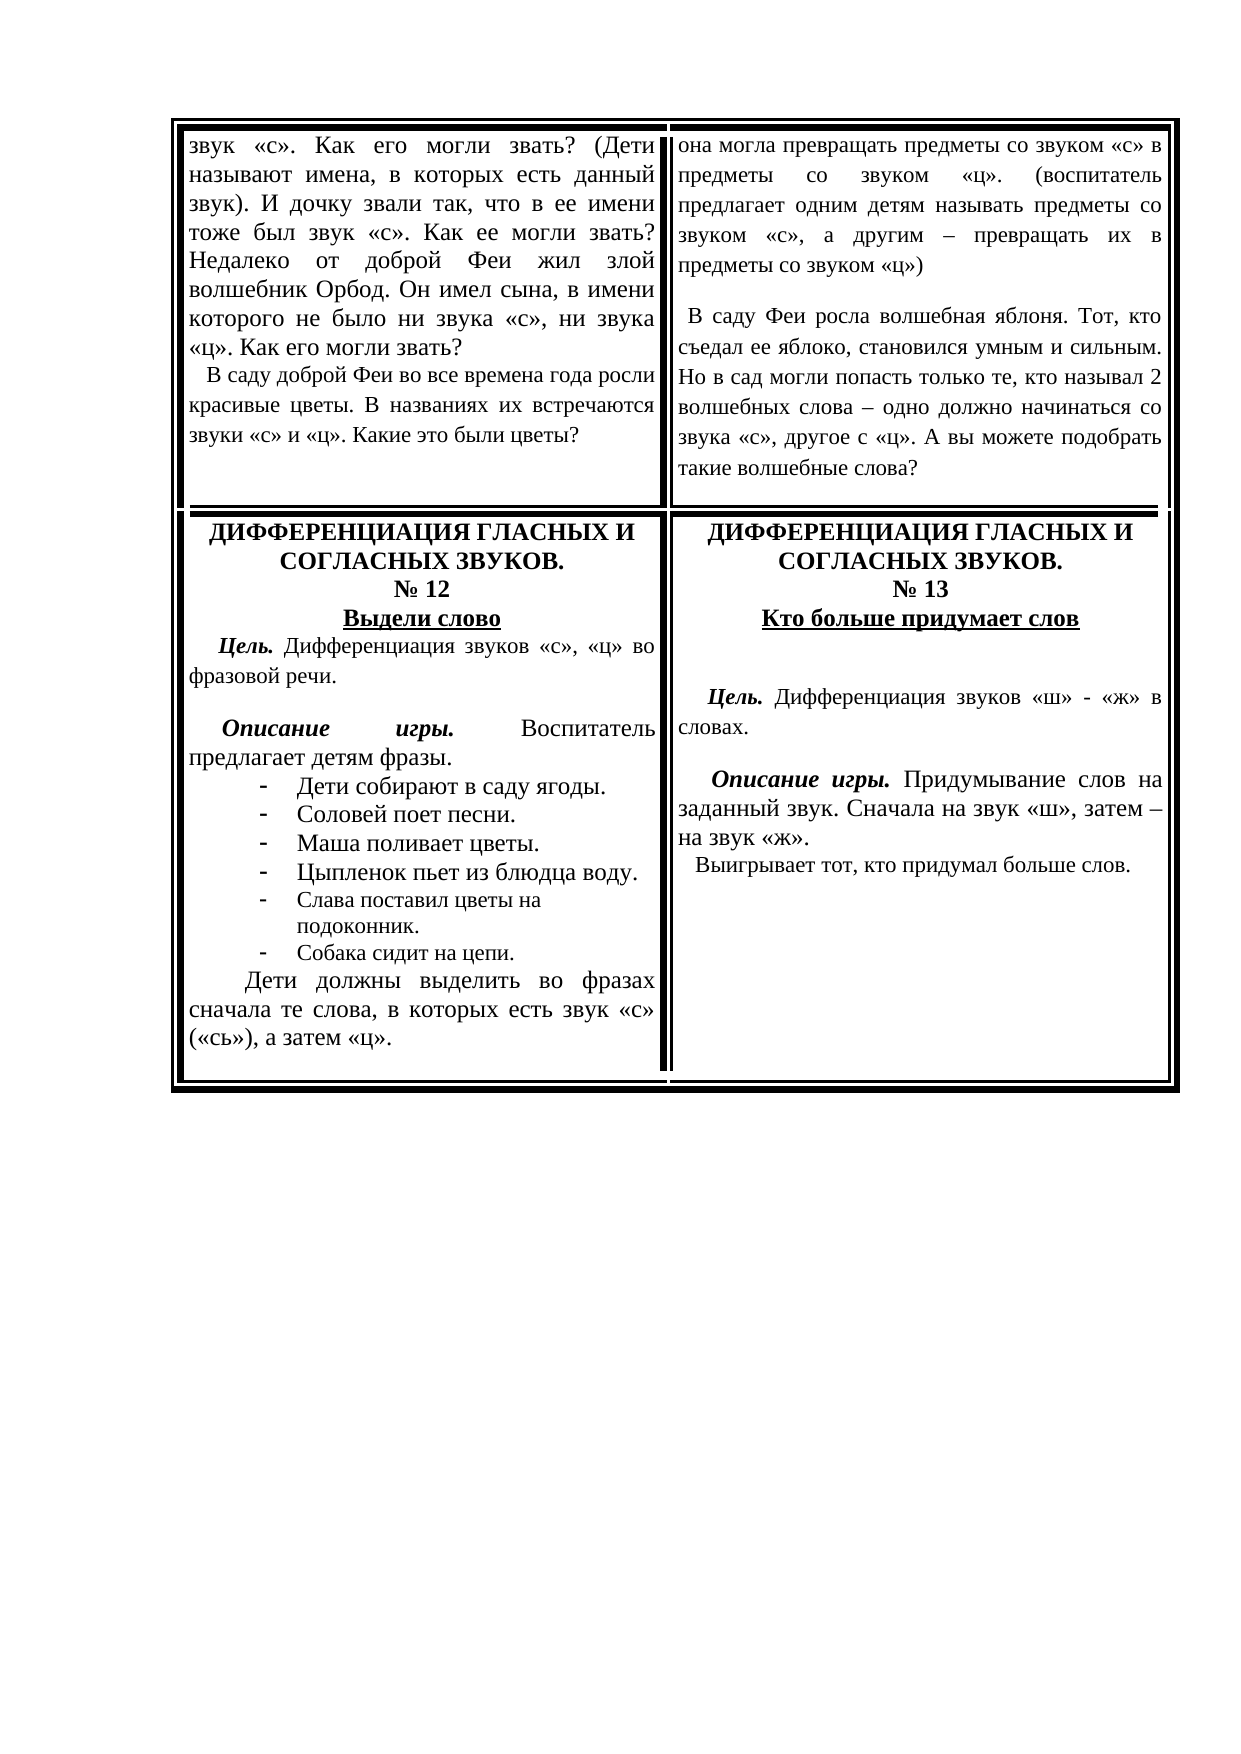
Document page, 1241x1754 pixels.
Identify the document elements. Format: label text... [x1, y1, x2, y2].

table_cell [667, 121, 1174, 504]
table_cell ДИФФЕРЕНЦИАЦИЯ ГЛАСНЫХ И СОГЛАСНЫХ ЗВУКОВ. № 13 Кто больше придумает слов Цель. Дифференциация звуков «ш» - «ж» в словах. Описание игры. Придумывание слов на заданный звук. Сначала на звук «ш», затем – на звук «ж». Выигрывает тот, кто придумал больше слов. [667, 505, 1174, 1080]
table_cell ДИФФЕРЕНЦИАЦИЯ ГЛАСНЫХ И СОГЛАСНЫХ ЗВУКОВ. № 12 Выдели слово Цель. Дифференциация звуков «с», «ц» во фразовой речи. Описание игры. Воспитатель предлагает детям фразы. Дети собирают в саду ягоды. Соловей поет песни. Маша поливает цветы. Цыпленок пьет из блюдца воду. Слава поставил цветы на подоконник. Собака сидит на цепи. Дети должны выделить во фразах сначала те слова, в которых есть звук «с» («сь»), а затем «ц». [177, 505, 667, 1080]
